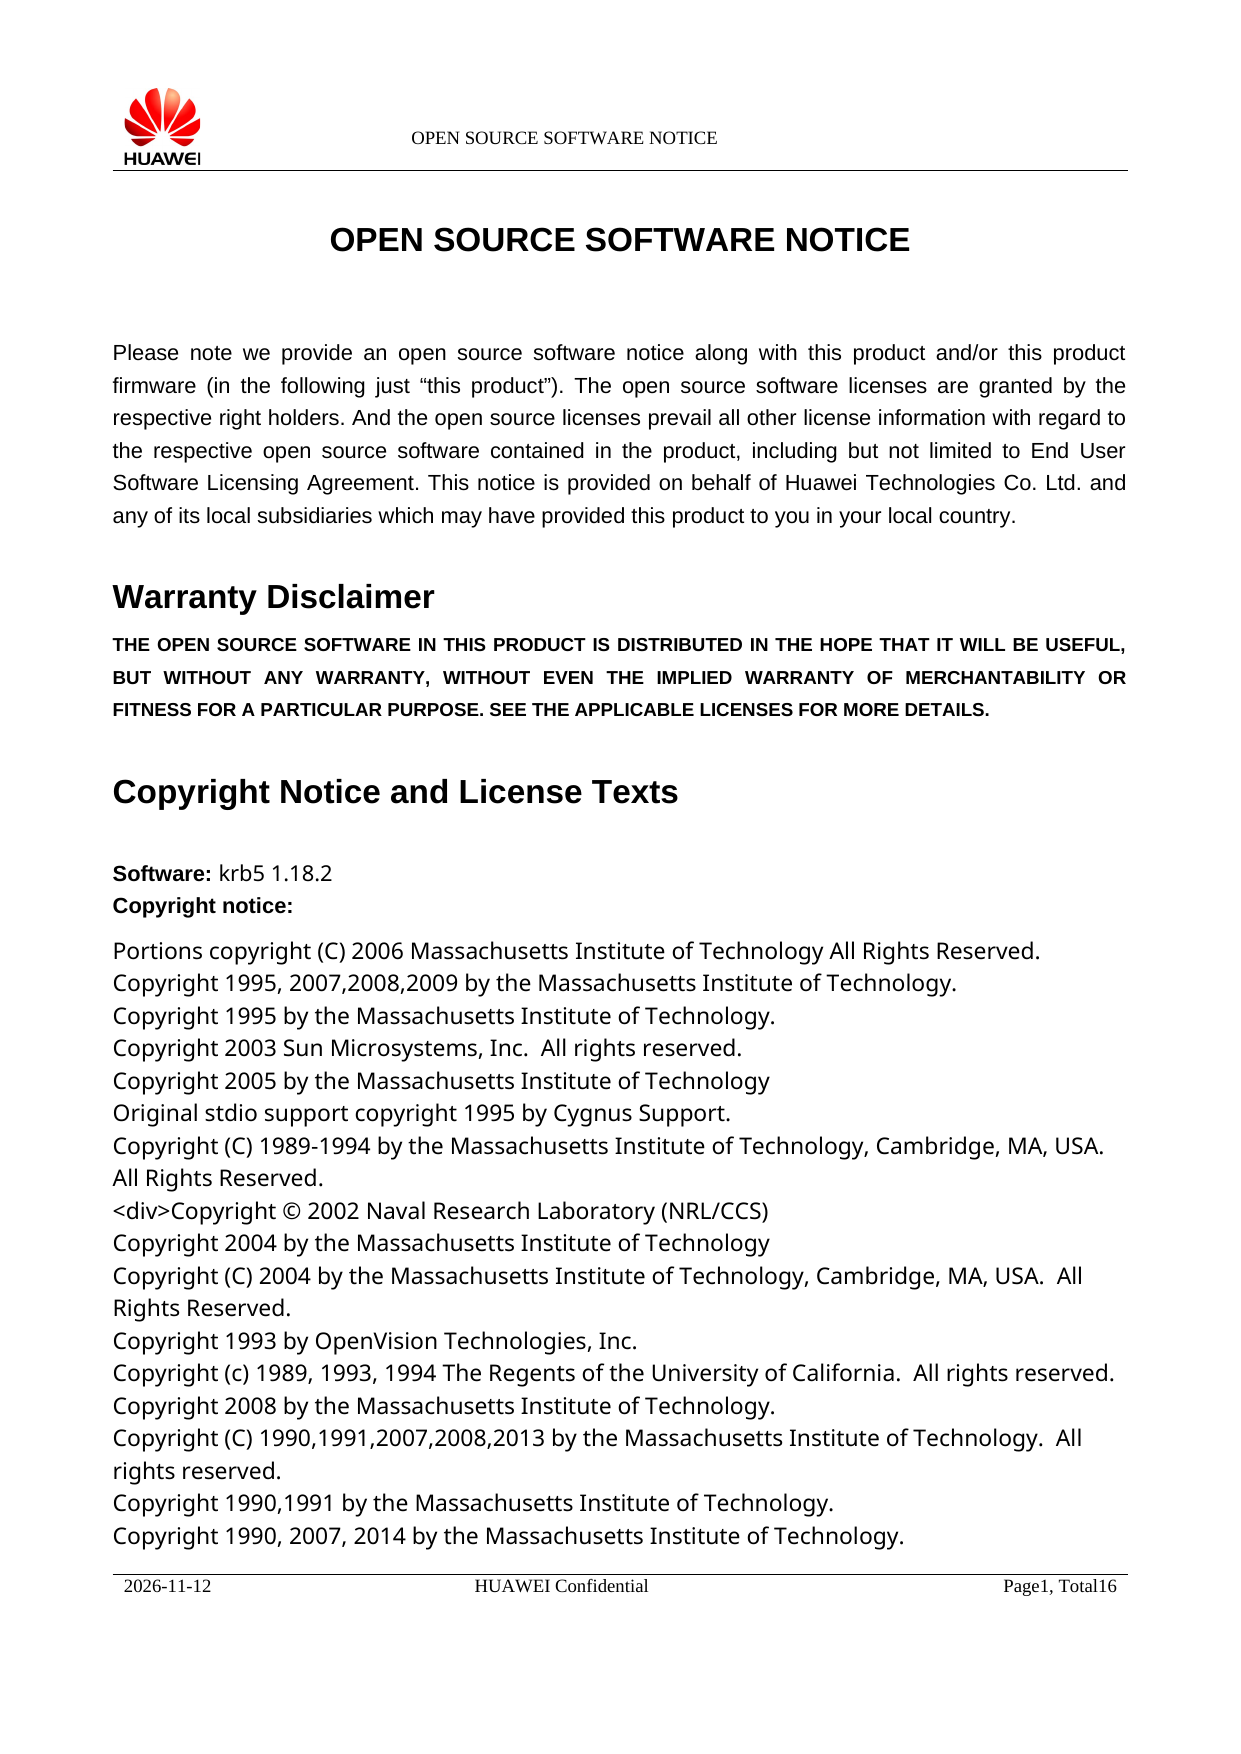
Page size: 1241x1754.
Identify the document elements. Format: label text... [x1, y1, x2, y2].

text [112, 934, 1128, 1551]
text Please note we provide an open source software notice along with this product and/or this product firmware (in the following just “this product”). The open source software licenses are granted by the respective right holders. And the open source licenses prevail all other license information with regard to the respective open source software contained in the product, including but not limited to End User Software Licensing Agreement. This notice is provided on behalf of Huawei Technologies Co. Ltd. and any of its local subsidiaries which may have provided this product to you in your local country. [112, 336, 1128, 531]
text The open source software in this product is distributed in the hope that it will be useful, but WITHOUT ANY WARRANTY, without even the implied warranty of MERCHANTABILITY or FITNESS FOR A PARTICULAR PURPOSE. See the applicable licenses for more details. [112, 629, 1128, 726]
picture [124, 88, 201, 165]
text OPEN SOURCE SOFTWARE NOTICE [112, 206, 1128, 271]
title Software: krb5 1.18.2 [112, 856, 1128, 889]
text Copyright notice: [112, 889, 1128, 921]
text Copyright Notice and License Texts [112, 759, 1128, 824]
text Warranty Disclaimer [112, 564, 1128, 629]
